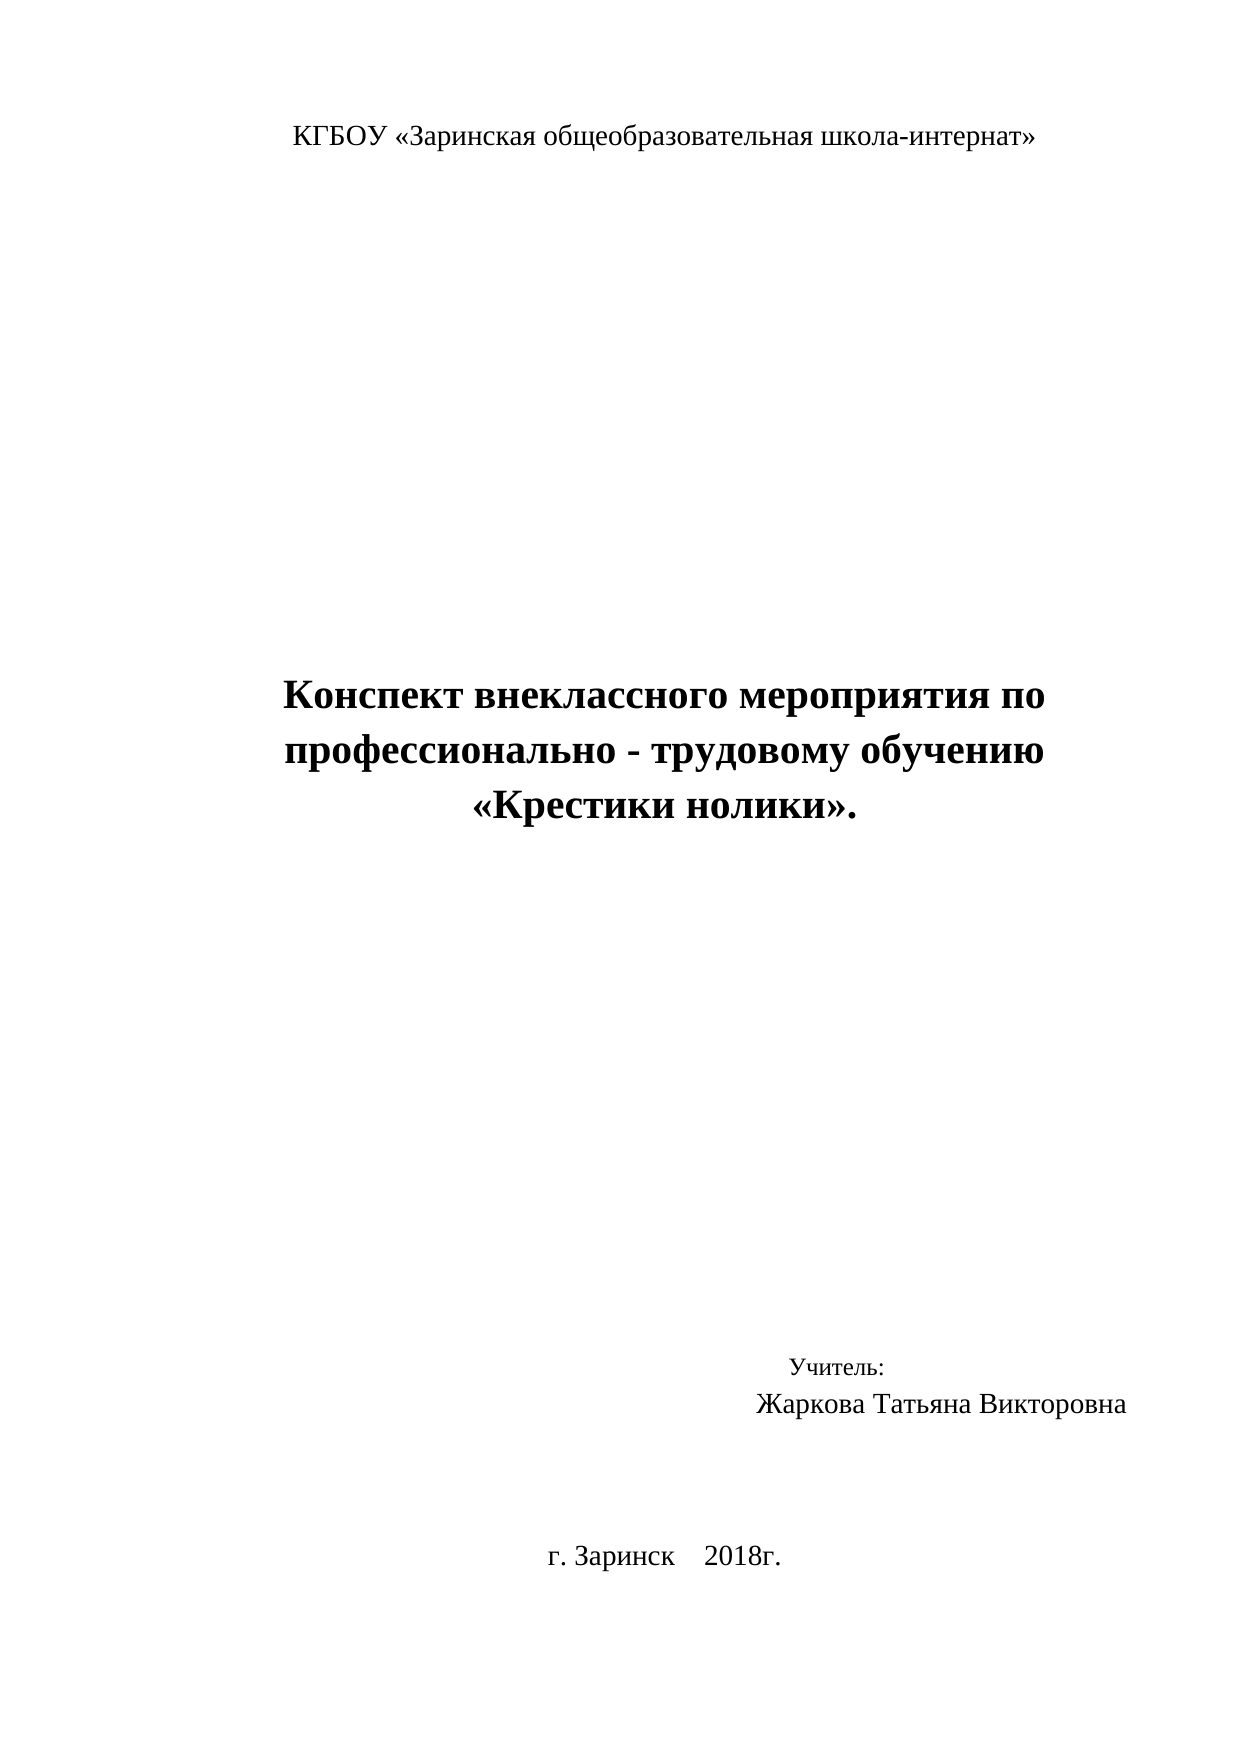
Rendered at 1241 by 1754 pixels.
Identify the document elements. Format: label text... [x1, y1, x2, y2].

text г. Заринск 2018г. [177, 1446, 1152, 1572]
text КГБОУ «Заринская общеобразовательная школа-интернат» [177, 118, 1152, 492]
text Учитель: Жаркова Татьяна Викторовна [177, 1352, 1152, 1420]
text Конспект внеклассного мероприятия по профессионально - трудовому обучению «Крестики нолики». [177, 669, 1152, 1327]
